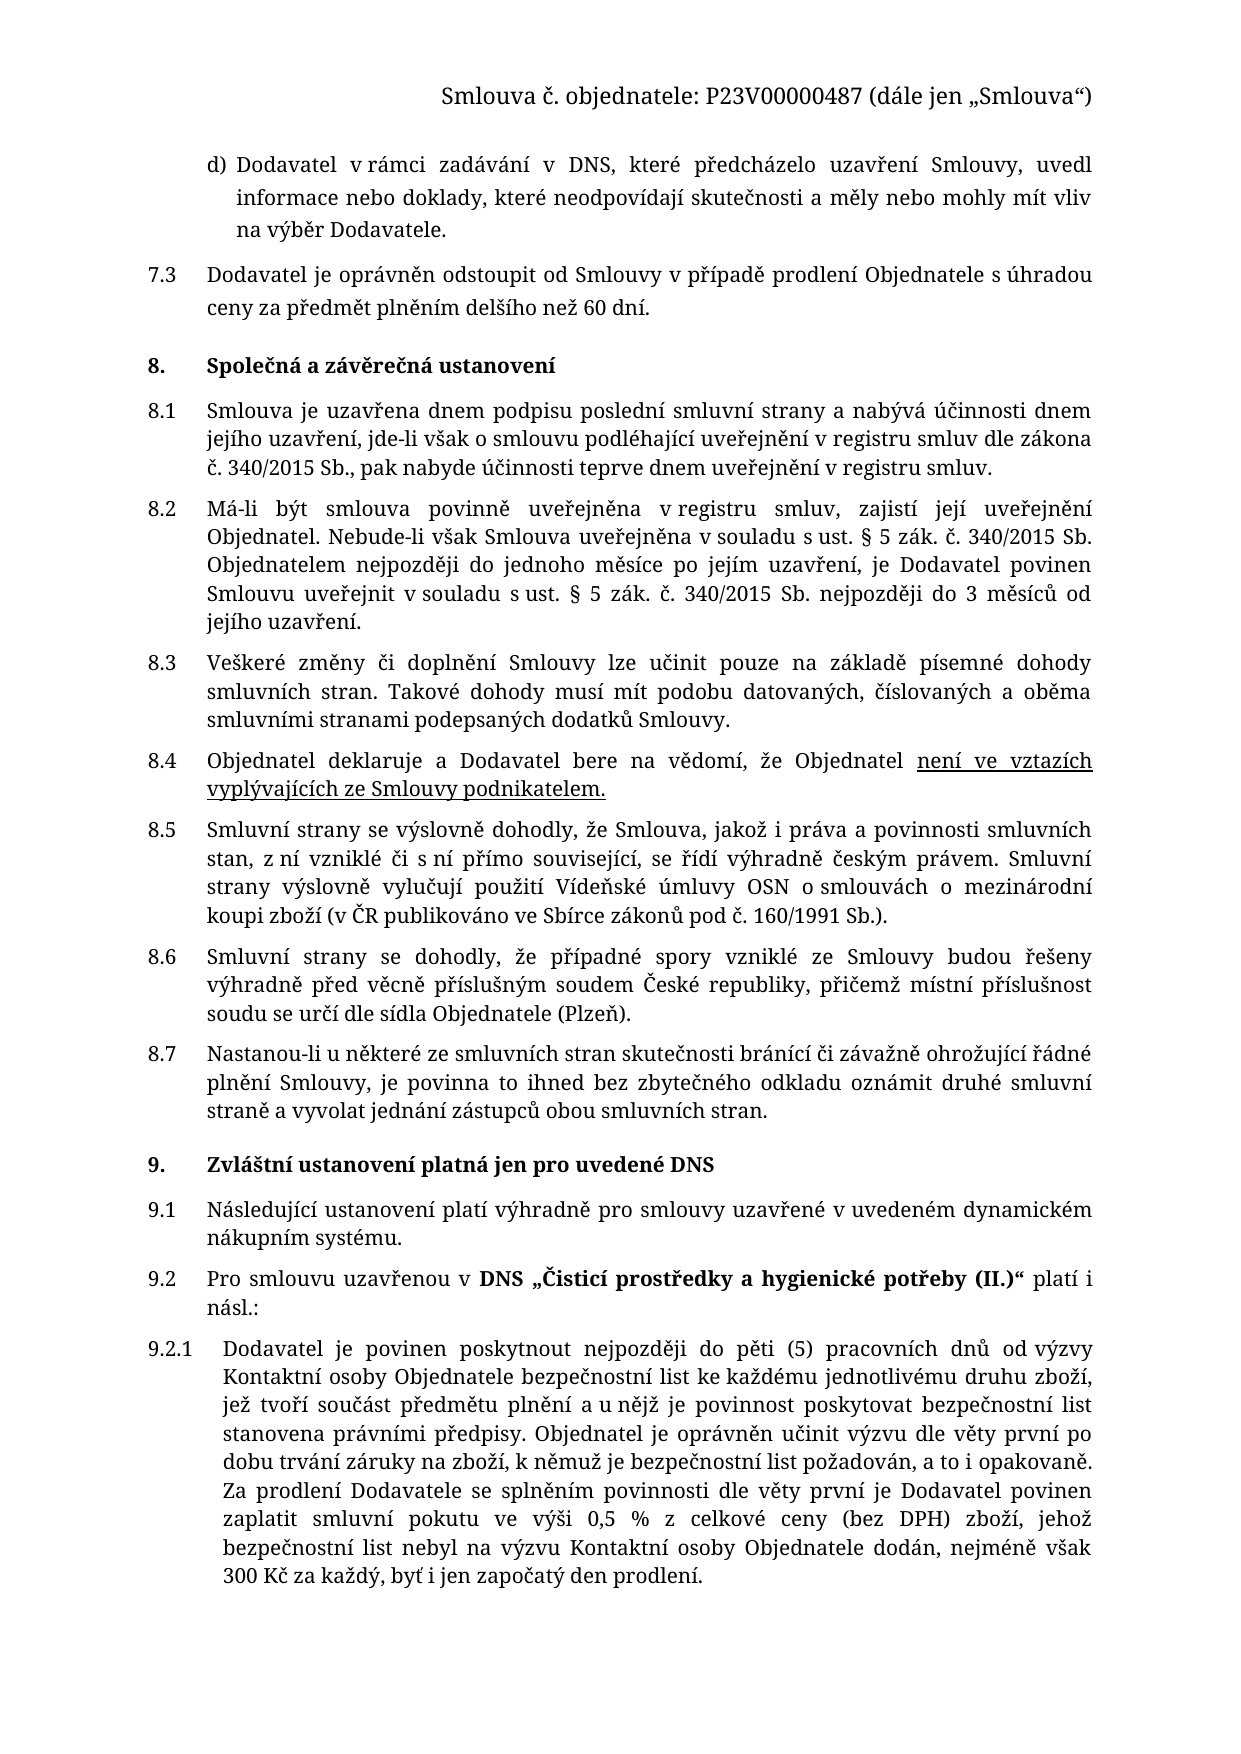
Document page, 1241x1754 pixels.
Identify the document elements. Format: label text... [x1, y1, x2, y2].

list Dodavatel v rámci zadávání v DNS, které předcházelo uzavření Smlouvy, uvedl informace nebo doklady, které neodpovídají skutečnosti a měly nebo mohly mít vliv na výběr Dodavatele. [207, 150, 1093, 244]
list Smluvní strany se výslovně dohodly, že Smlouva, jakož i práva a povinnosti smluvních stan, z ní vzniklé či s ní přímo související, se řídí výhradně českým právem. Smluvní strany výslovně vylučují použití Vídeňské úmluvy OSN o smlouvách o mezinárodní koupi zboží (v ČR publikováno ve Sbírce zákonů pod č. 160/1991 Sb.). [148, 816, 1093, 929]
list Objednatel deklaruje a Dodavatel bere na vědomí, že Objednatel není ve vztazích vyplývajících ze Smlouvy podnikatelem. [148, 746, 1093, 803]
list Nastanou-li u některé ze smluvních stran skutečnosti bránící či závažně ohrožující řádné plnění Smlouvy, je povinna to ihned bez zbytečného odkladu oznámit druhé smluvní straně a vyvolat jednání zástupců obou smluvních stran. [148, 1039, 1093, 1125]
list Veškeré změny či doplnění Smlouvy lze učinit pouze na základě písemné dohody smluvních stran. Takové dohody musí mít podobu datovaných, číslovaných a oběma smluvními stranami podepsaných dodatků Smlouvy. [148, 648, 1093, 734]
list Pro smlouvu uzavřenou v DNS „Čisticí prostředky a hygienické potřeby (II.)“ platí i násl.: [148, 1264, 1093, 1321]
list Dodavatel je oprávněn odstoupit od Smlouvy v případě prodlení Objednatele s úhradou ceny za předmět plněním delšího než 60 dní. [148, 261, 1093, 322]
list Následující ustanovení platí výhradně pro smlouvy uzavřené v uvedeném dynamickém nákupním systému. [148, 1195, 1093, 1252]
list Má-li být smlouva povinně uveřejněna v registru smluv, zajistí její uveřejnění Objednatel. Nebude-li však Smlouva uveřejněna v souladu s ust. § 5 zák. č. 340/2015 Sb. Objednatelem nejpozději do jednoho měsíce po jejím uzavření, je Dodavatel povinen Smlouvu uveřejnit v souladu s ust. § 5 zák. č. 340/2015 Sb. nejpozději do 3 měsíců od jejího uzavření. [148, 494, 1093, 636]
list Smluvní strany se dohodly, že případné spory vzniklé ze Smlouvy budou řešeny výhradně před věcně příslušným soudem České republiky, přičemž místní příslušnost soudu se určí dle sídla Objednatele (Plzeň). [148, 942, 1093, 1027]
list Dodavatel je povinen poskytnout nejpozději do pěti (5) pracovních dnů od výzvy Kontaktní osoby Objednatele bezpečnostní list ke každému jednotlivému druhu zboží, jež tvoří součást předmětu plnění a u nějž je povinnost poskytovat bezpečnostní list stanovena právními předpisy. Objednatel je oprávněn učinit výzvu dle věty první po dobu trvání záruky na zboží, k němuž je bezpečnostní list požadován, a to i opakovaně. Za prodlení Dodavatele se splněním povinnosti dle věty první je Dodavatel povinen zaplatit smluvní pokutu ve výši 0,5 % z celkové ceny (bez DPH) zboží, jehož bezpečnostní list nebyl na výzvu Kontaktní osoby Objednatele dodán, nejméně však 300 Kč za každý, byť i jen započatý den prodlení. [148, 1334, 1093, 1590]
list Společná a závěrečná ustanovení [148, 351, 1093, 379]
list Smlouva je uzavřena dnem podpisu poslední smluvní strany a nabývá účinnosti dnem jejího uzavření, jde-li však o smlouvu podléhající uveřejnění v registru smluv dle zákona č. 340/2015 Sb., pak nabyde účinnosti teprve dnem uveřejnění v registru smluv. [148, 396, 1093, 481]
list Zvláštní ustanovení platná jen pro uvedené DNS [148, 1150, 1093, 1178]
